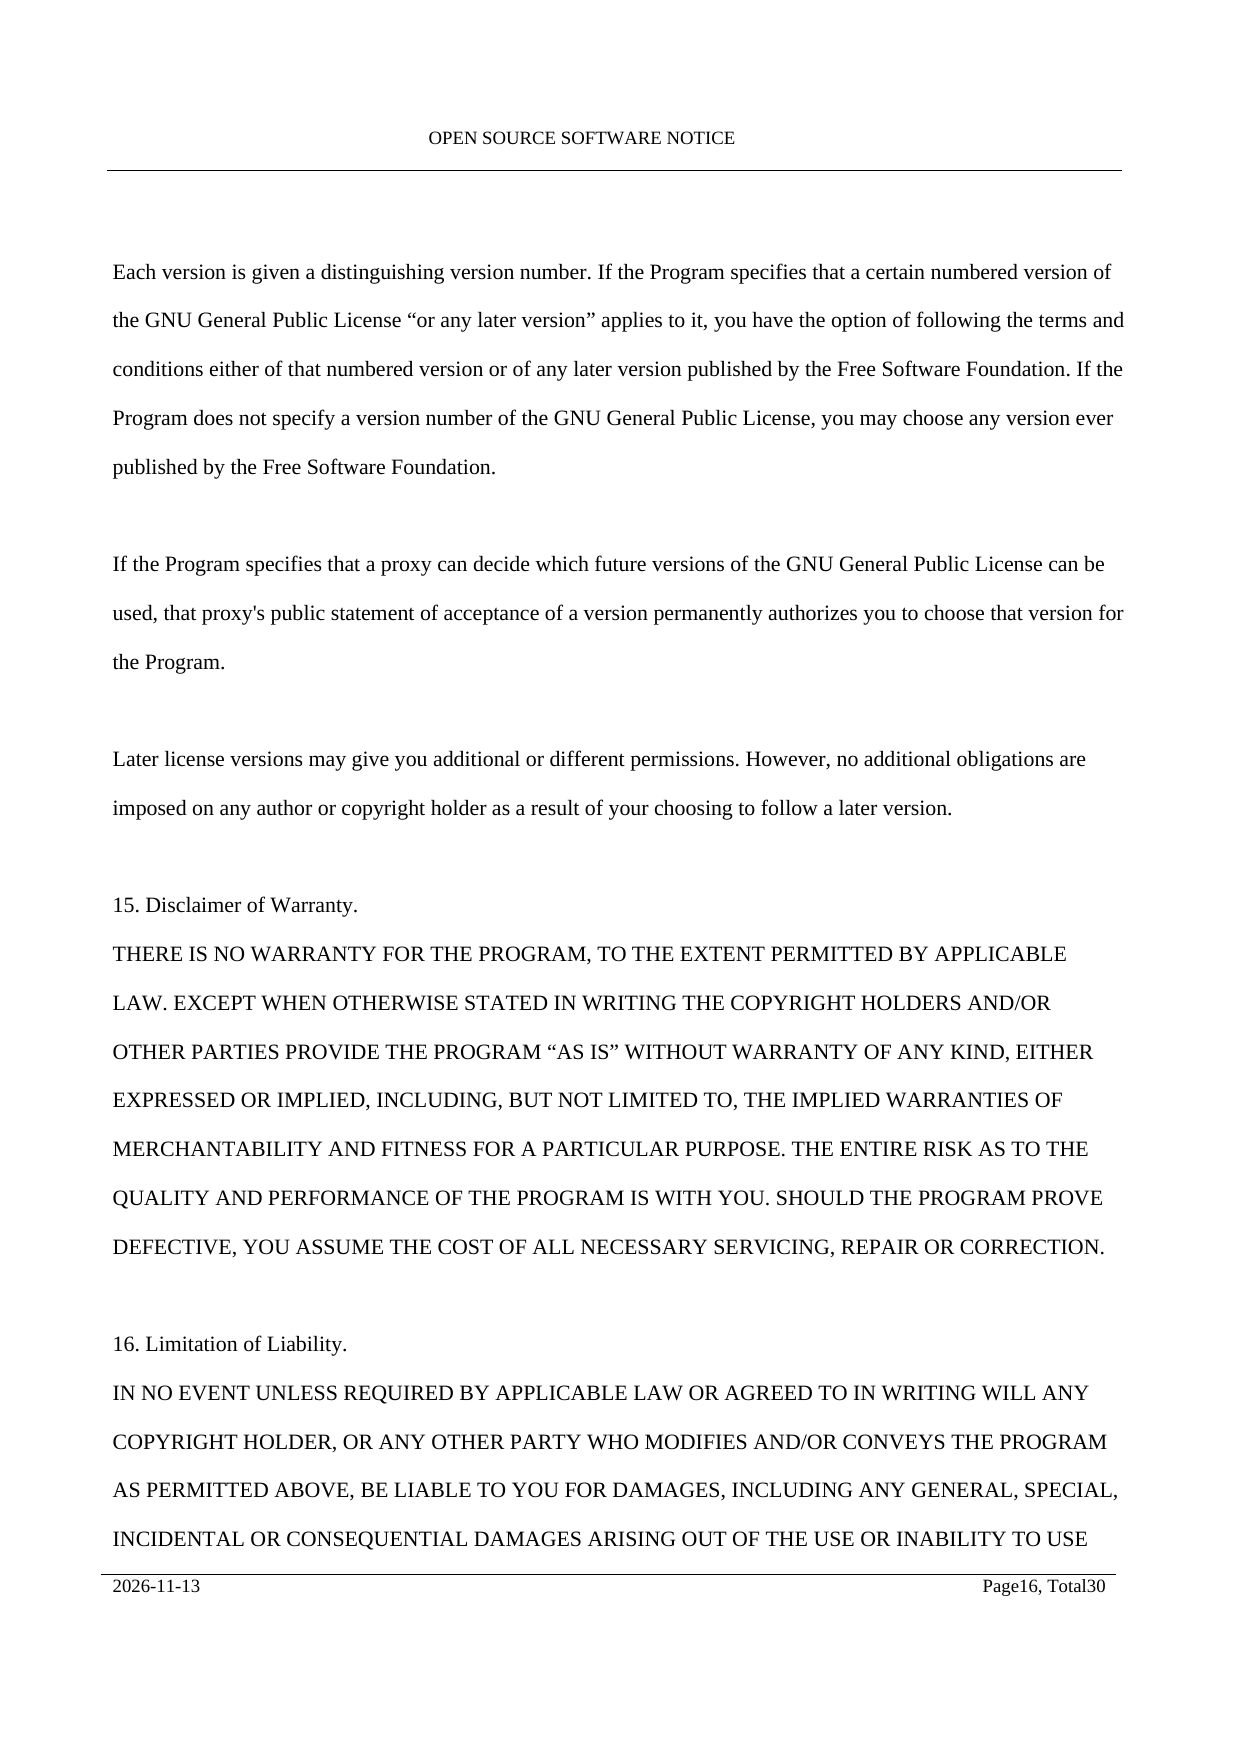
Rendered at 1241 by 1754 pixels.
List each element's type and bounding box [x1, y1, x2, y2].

text [112, 206, 1128, 1555]
